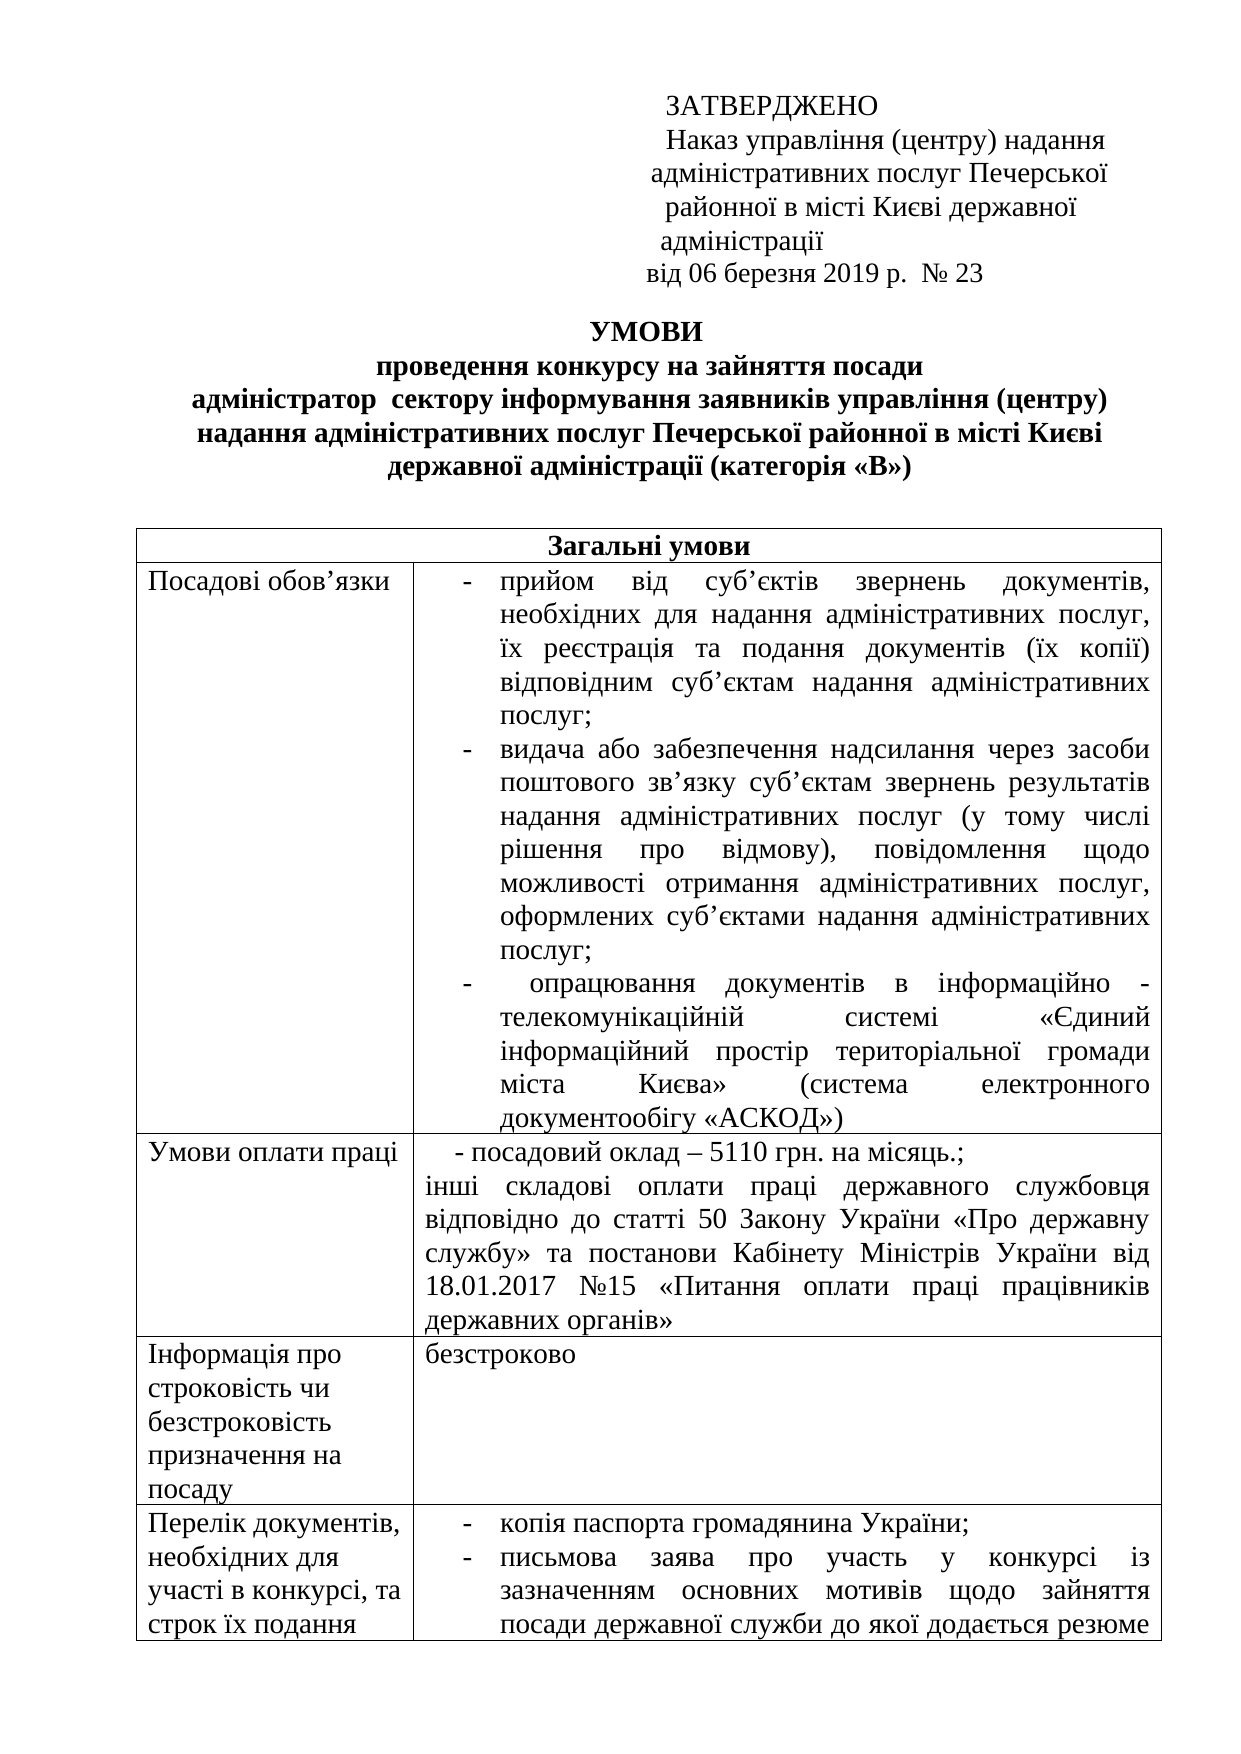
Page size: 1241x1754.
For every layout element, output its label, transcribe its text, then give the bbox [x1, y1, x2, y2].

table_cell - посадовий оклад – 5110 грн. на місяць.; інші складові оплати праці державного службовця відповідно до статті 50 Закону України «Про державну службу» та постанови Кабінету Міністрів України від 18.01.2017 №15 «Питання оплати праці працівників державних органів» [414, 1134, 1161, 1336]
text адміністратор сектору інформування заявників управління (центру) надання адміністративних послуг Печерської районної в місті Києві державної адміністрації (категорія «В») [148, 381, 1152, 482]
text районної в місті Києві державної [516, 189, 1152, 223]
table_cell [414, 1505, 1161, 1639]
text від 06 березня 2019 р. № 23 [148, 256, 1152, 289]
table_header Загальні умови [137, 529, 1161, 562]
table_cell Посадові обов’язки [137, 563, 413, 1133]
text адміністрації [295, 223, 1152, 256]
table_cell безстроково [414, 1337, 1161, 1504]
table_cell Інформація про строковість чи безстроковість призначення на посаду [137, 1337, 413, 1504]
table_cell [137, 1505, 413, 1639]
table_cell Умови оплати праці [137, 1134, 413, 1336]
text Наказ управління (центру) надання [590, 122, 1152, 156]
table_cell прийом від суб’єктів звернень документів, необхідних для надання адміністративних послуг, їх реєстрація та подання документів (їх копії) відповідним суб’єктам надання адміністративних послуг; видача або забезпечення надсилання через засоби поштового зв’язку суб’єктам звернень результатів надання адміністративних послуг (у тому числі рішення про відмову), повідомлення щодо можливості отримання адміністративних послуг, оформлених суб’єктами надання адміністративних послуг; опрацювання документів в інформаційно - телекомунікаційній системі «Єдиний інформаційний простір територіальної громади міста Києва» (система електронного документообігу «АСКОД») [414, 563, 1161, 1133]
text ЗАТВЕРДЖЕНО [148, 88, 1152, 122]
text УМОВИ проведення конкурсу на зайняття посади [148, 314, 1152, 381]
text адміністративних послуг Печерської [148, 156, 1152, 189]
